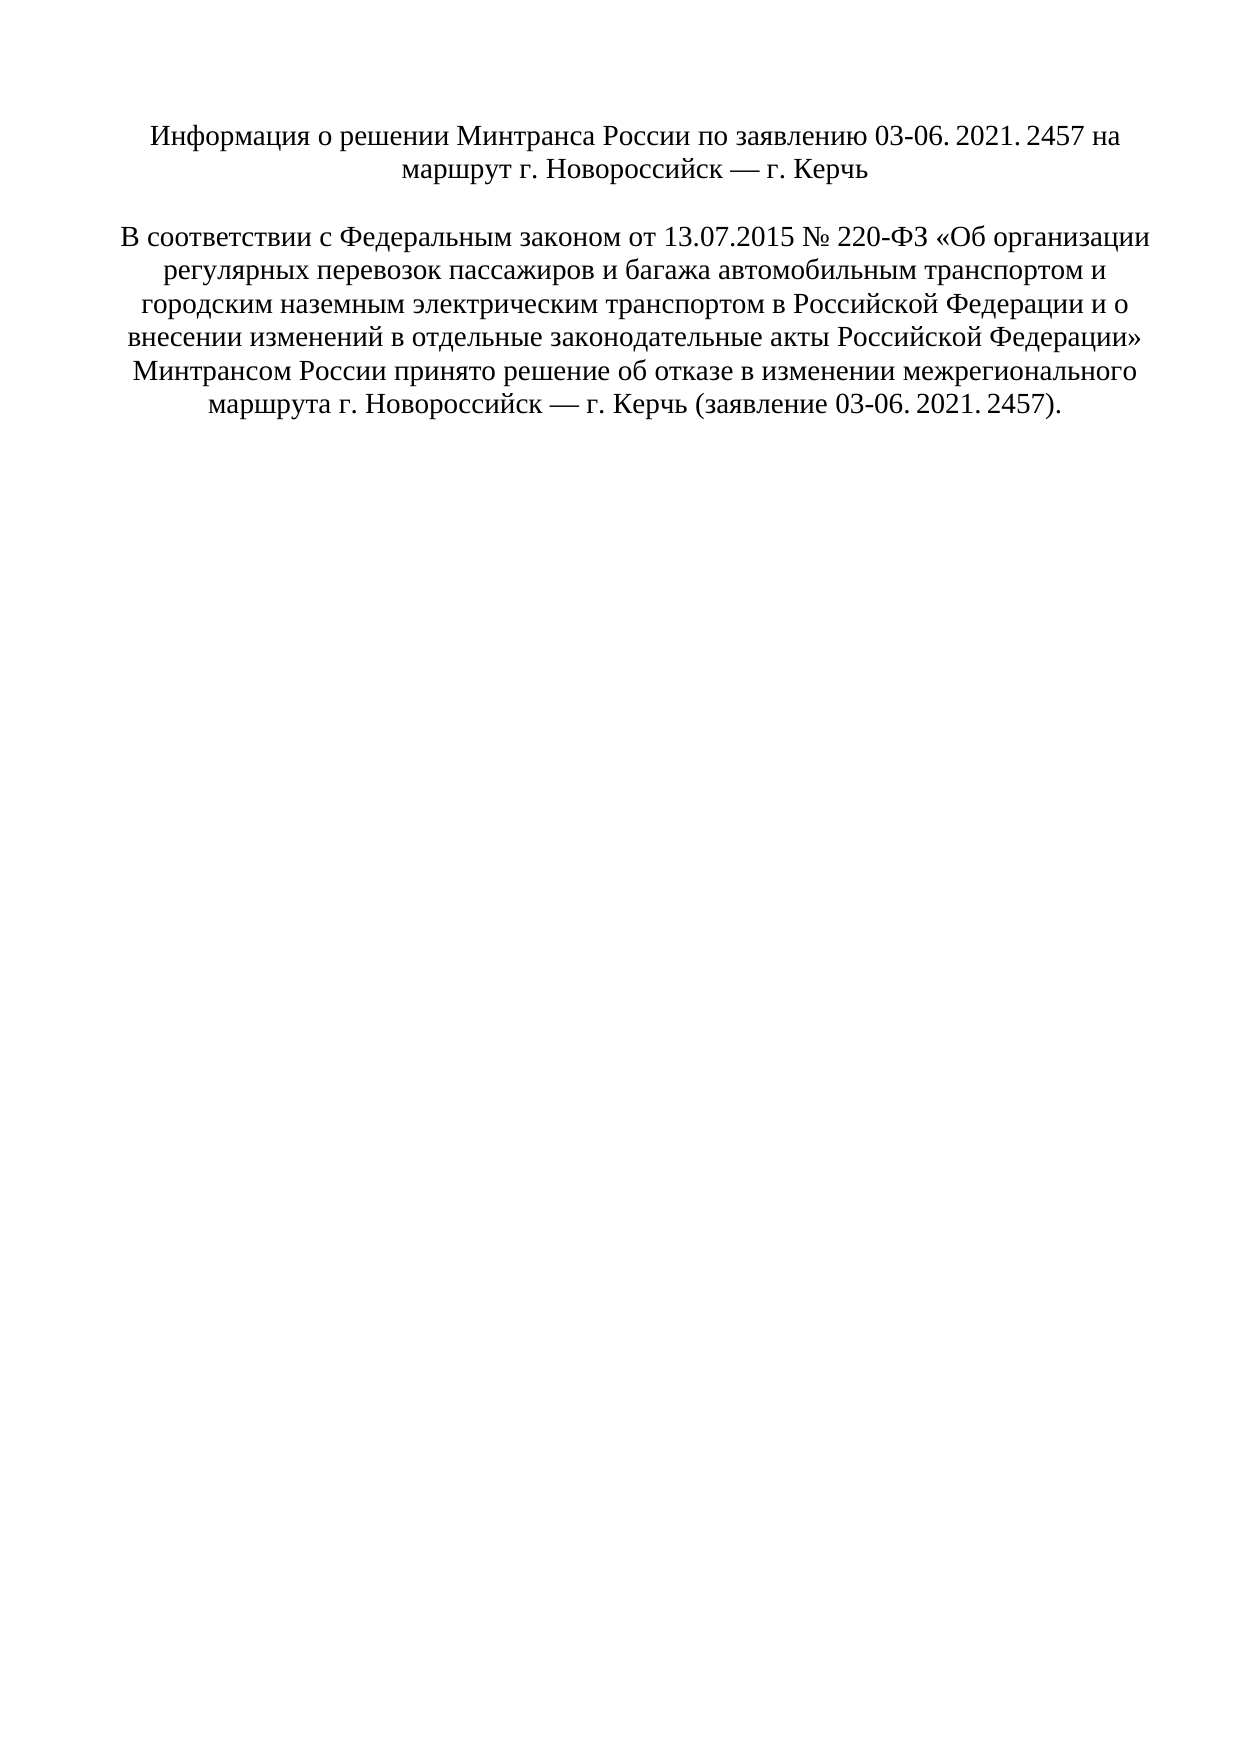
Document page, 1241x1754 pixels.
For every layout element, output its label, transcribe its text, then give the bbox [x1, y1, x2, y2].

text Информация о решении Минтранса России по заявлению 03-06. 2021. 2457 на маршрут г. Новороссийск — г. Керчь [118, 118, 1152, 185]
text В соответствии с Федеральным законом от 13.07.2015 № 220-ФЗ «Об организации регулярных перевозок пассажиров и багажа автомобильным транспортом и городским наземным электрическим транспортом в Российской Федерации и о внесении изменений в отдельные законодательные акты Российской Федерации» Минтрансом России принято решение об отказе в изменении межрегионального маршрута г. Новороссийск — г. Керчь (заявление 03-06. 2021. 2457). [118, 219, 1152, 420]
